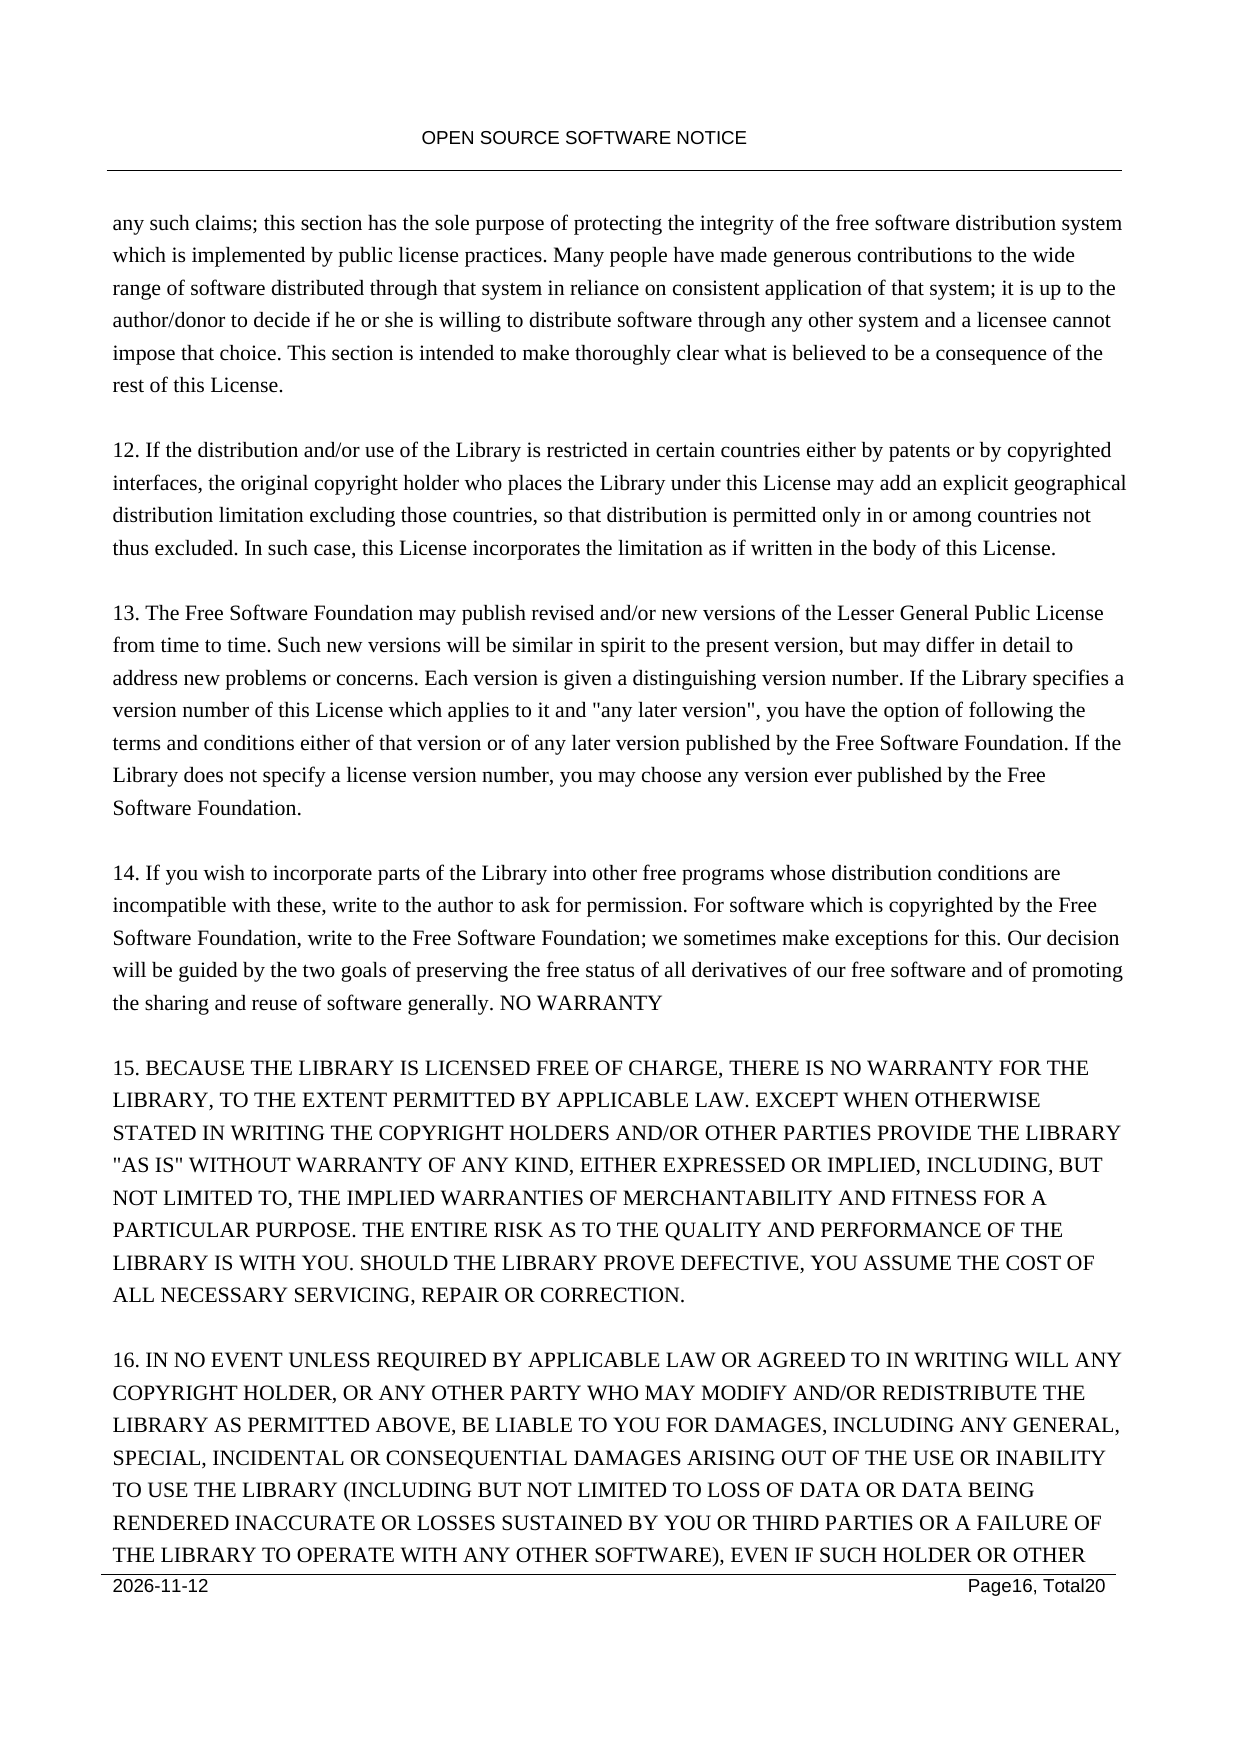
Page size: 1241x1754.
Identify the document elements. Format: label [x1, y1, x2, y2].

text [112, 206, 1128, 1571]
